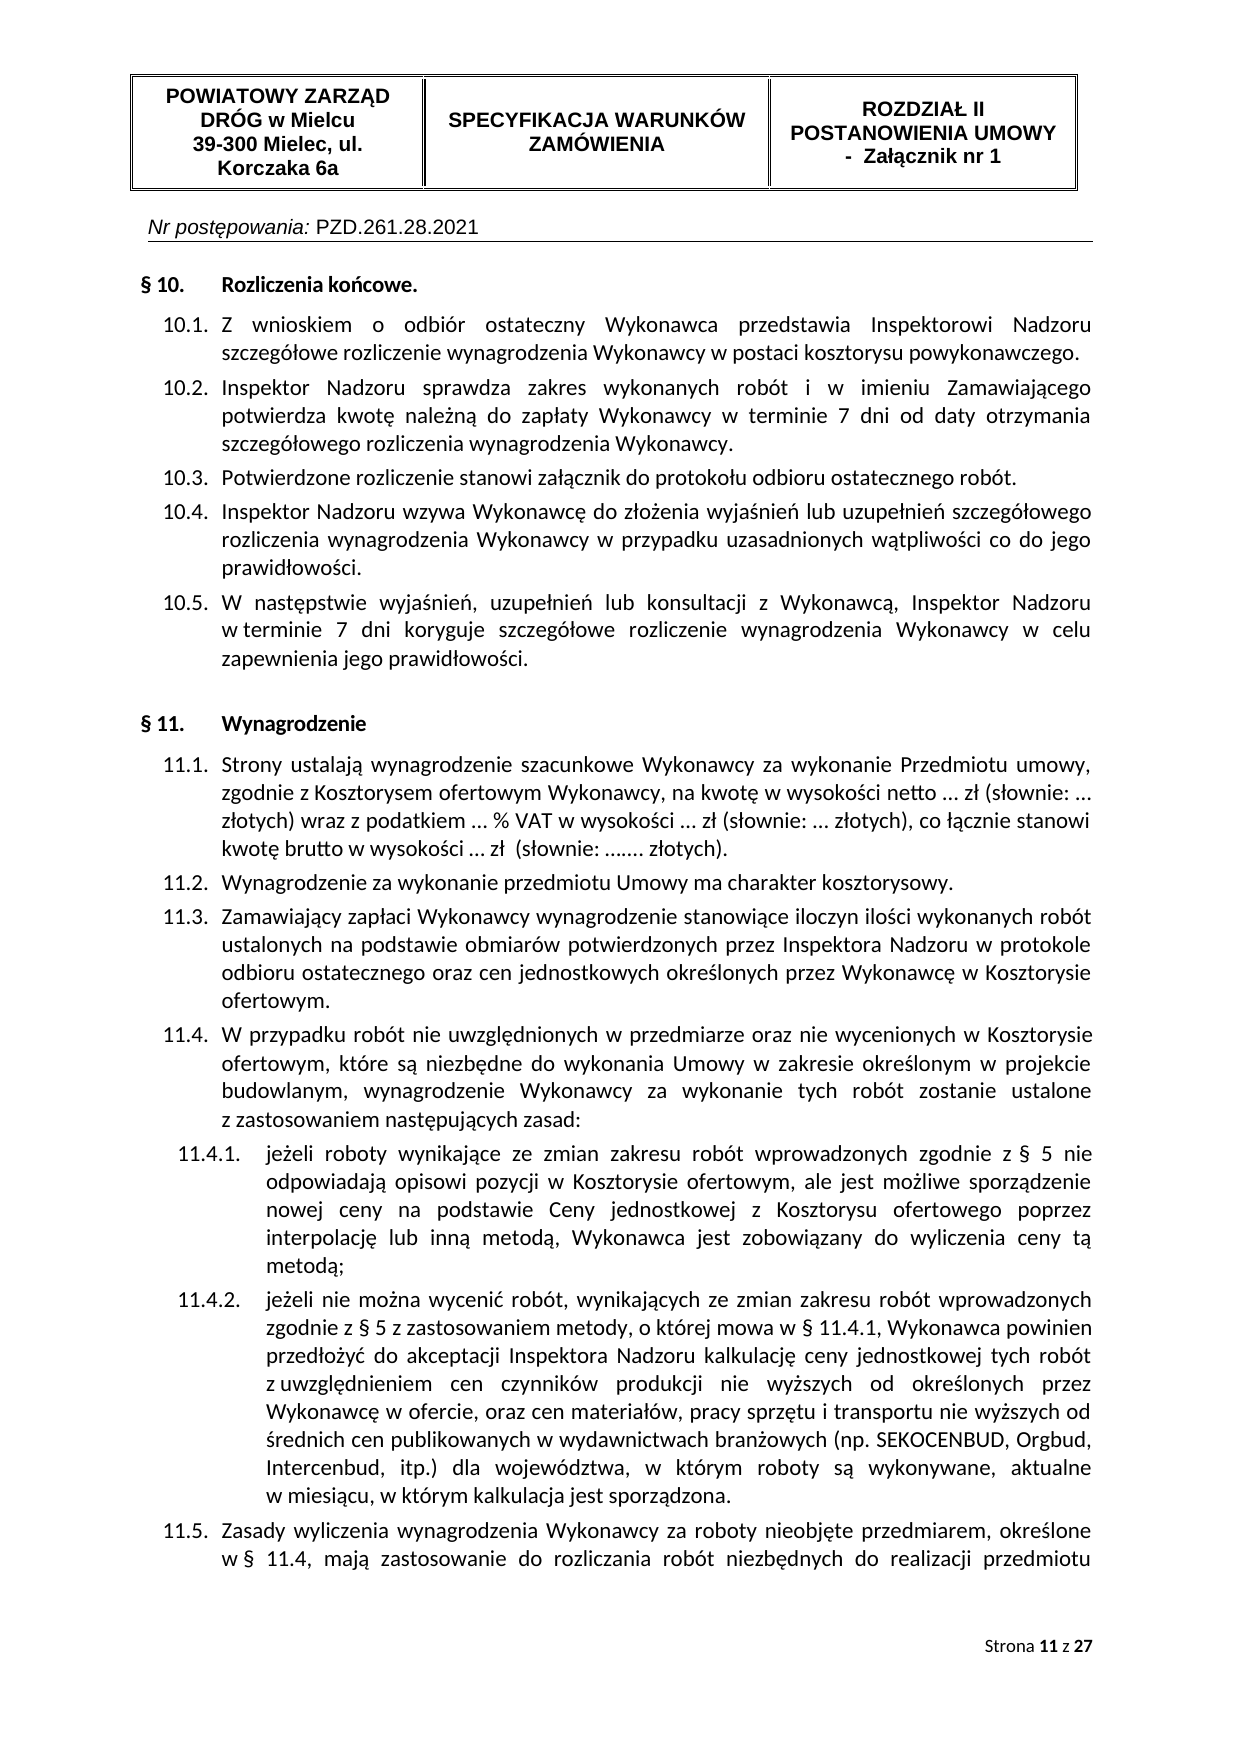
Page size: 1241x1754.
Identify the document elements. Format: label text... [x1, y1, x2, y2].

subtitle W przypadku robót nie uwzględnionych w przedmiarze oraz nie wycenionych w Kosztorysie ofertowym, które są niezbędne do wykonania Umowy w zakresie określonym w projekcie budowlanym, wynagrodzenie Wykonawcy za wykonanie tych robót zostanie ustalone z zastosowaniem następujących zasad: [162, 1021, 1093, 1133]
subtitle Z wnioskiem o odbiór ostateczny Wykonawca przedstawia Inspektorowi Nadzoru szczegółowe rozliczenie wynagrodzenia Wykonawcy w postaci kosztorysu powykonawczego. [162, 310, 1093, 366]
subtitle Zamawiający zapłaci Wykonawcy wynagrodzenie stanowiące iloczyn ilości wykonanych robót ustalonych na podstawie obmiarów potwierdzonych przez Inspektora Nadzoru w protokole odbioru ostatecznego oraz cen jednostkowych określonych przez Wykonawcę w Kosztorysie ofertowym. [162, 902, 1093, 1014]
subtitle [162, 1516, 1093, 1572]
subtitle jeżeli roboty wynikające ze zmian zakresu robót wprowadzonych zgodnie z § 5 nie odpowiadają opisowi pozycji w Kosztorysie ofertowym, ale jest możliwe sporządzenie nowej ceny na podstawie Ceny jednostkowej z Kosztorysu ofertowego poprzez interpolację lub inną metodą, Wykonawca jest zobowiązany do wyliczenia ceny tą metodą; [177, 1139, 1093, 1279]
subtitle Strony ustalają wynagrodzenie szacunkowe Wykonawcy za wykonanie Przedmiotu umowy, zgodnie z Kosztorysem ofertowym Wykonawcy, na kwotę w wysokości netto … zł (słownie: … złotych) wraz z podatkiem … % VAT w wysokości … zł (słownie: … złotych), co łącznie stanowi kwotę brutto w wysokości … zł (słownie: ….... złotych). [162, 750, 1093, 862]
subtitle jeżeli nie można wycenić robót, wynikających ze zmian zakresu robót wprowadzonych zgodnie z § 5 z zastosowaniem metody, o której mowa w § 11.4.1, Wykonawca powinien przedłożyć do akceptacji Inspektora Nadzoru kalkulację ceny jednostkowej tych robót z uwzględnieniem cen czynników produkcji nie wyższych od określonych przez Wykonawcę w ofercie, oraz cen materiałów, pracy sprzętu i transportu nie wyższych od średnich cen publikowanych w wydawnictwach branżowych (np. SEKOCENBUD, Orgbud, Intercenbud, itp.) dla województwa, w którym roboty są wykonywane, aktualne w miesiącu, w którym kalkulacja jest sporządzona. [177, 1285, 1093, 1509]
subtitle Wynagrodzenie [162, 709, 1093, 737]
subtitle Inspektor Nadzoru wzywa Wykonawcę do złożenia wyjaśnień lub uzupełnień szczegółowego rozliczenia wynagrodzenia Wykonawcy w przypadku uzasadnionych wątpliwości co do jego prawidłowości. [162, 497, 1093, 581]
subtitle Inspektor Nadzoru sprawdza zakres wykonanych robót i w imieniu Zamawiającego potwierdza kwotę należną do zapłaty Wykonawcy w terminie 7 dni od daty otrzymania szczegółowego rozliczenia wynagrodzenia Wykonawcy. [162, 373, 1093, 457]
subtitle Rozliczenia końcowe. [162, 270, 1093, 298]
subtitle W następstwie wyjaśnień, uzupełnień lub konsultacji z Wykonawcą, Inspektor Nadzoru w terminie 7 dni koryguje szczegółowe rozliczenie wynagrodzenia Wykonawcy w celu zapewnienia jego prawidłowości. [162, 588, 1093, 672]
subtitle Potwierdzone rozliczenie stanowi załącznik do protokołu odbioru ostatecznego robót. [162, 463, 1093, 491]
subtitle Wynagrodzenie za wykonanie przedmiotu Umowy ma charakter kosztorysowy. [162, 868, 1093, 896]
